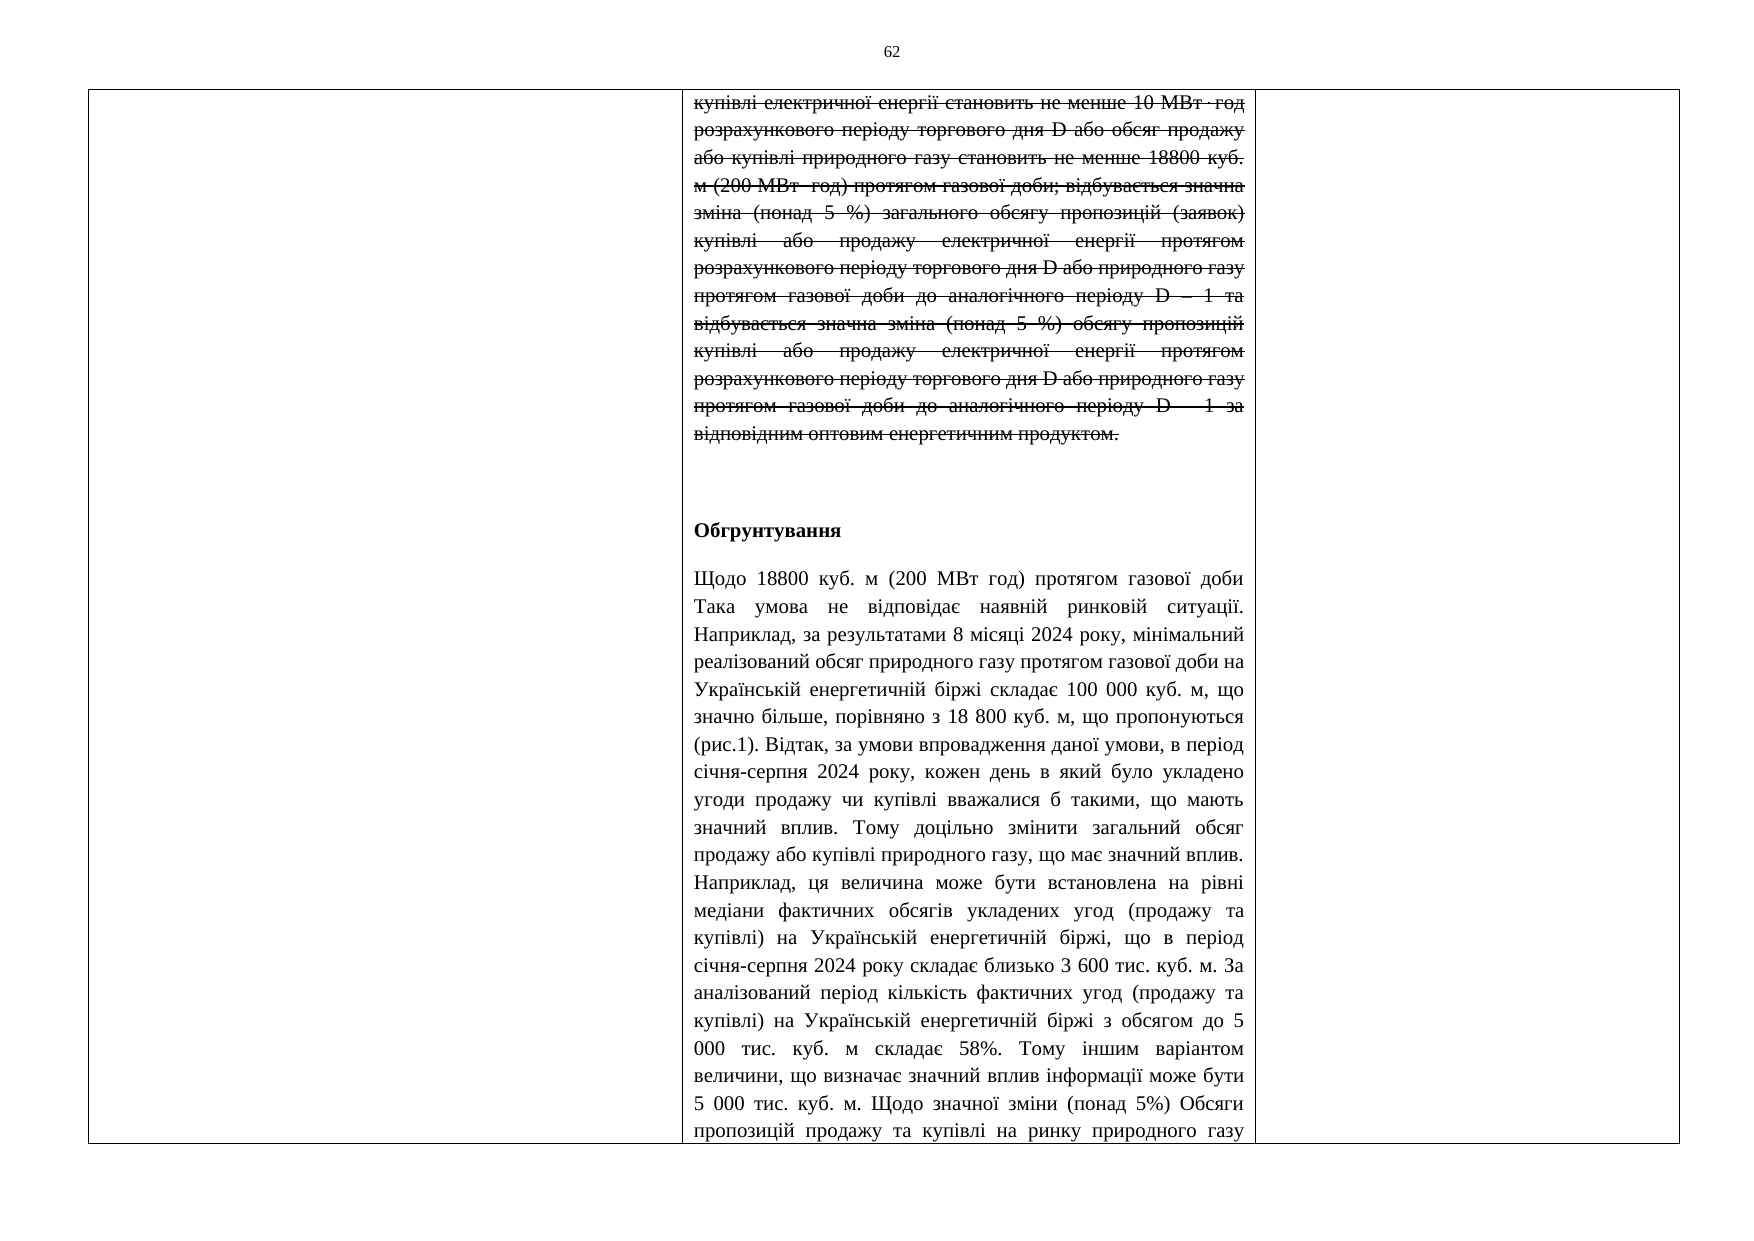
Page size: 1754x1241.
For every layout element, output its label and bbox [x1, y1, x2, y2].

table_cell [1256, 90, 1679, 1142]
table_cell [89, 90, 682, 1142]
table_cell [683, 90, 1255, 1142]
